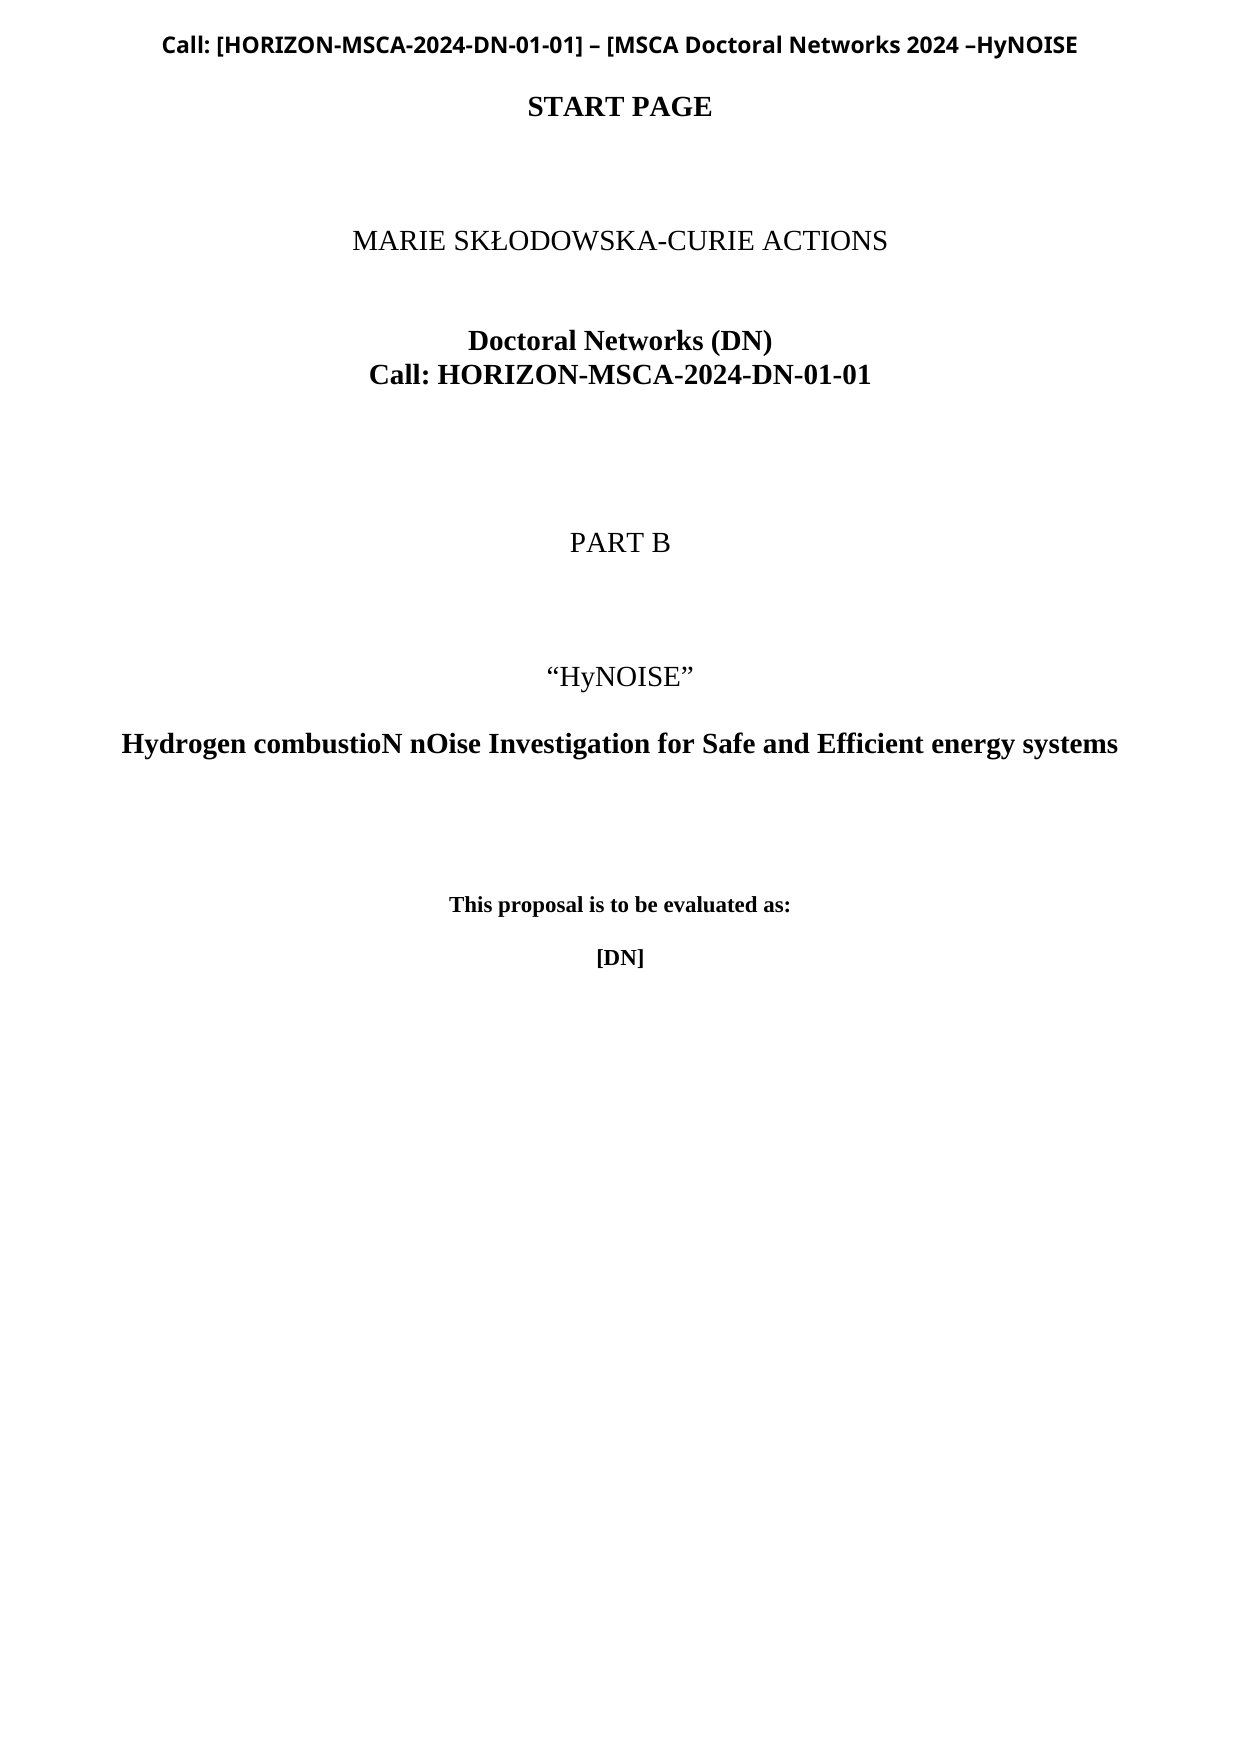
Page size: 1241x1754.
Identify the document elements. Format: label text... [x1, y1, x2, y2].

text [DN] [89, 944, 1152, 970]
text MARIE Skłodowska-CURIE ACTIONS [89, 223, 1152, 256]
text Doctoral Networks (DN) [89, 323, 1152, 357]
text START PAGE [89, 89, 1152, 122]
text Call: HORIZON-MSCA-2024-DN-01-01 [89, 357, 1152, 391]
text “HyNOISE” [89, 659, 1152, 692]
text PART B [89, 525, 1152, 558]
text Hydrogen combustioN nOise Investigation for Safe and Efficient energy systems [89, 726, 1152, 759]
text This proposal is to be evaluated as: [89, 891, 1152, 918]
